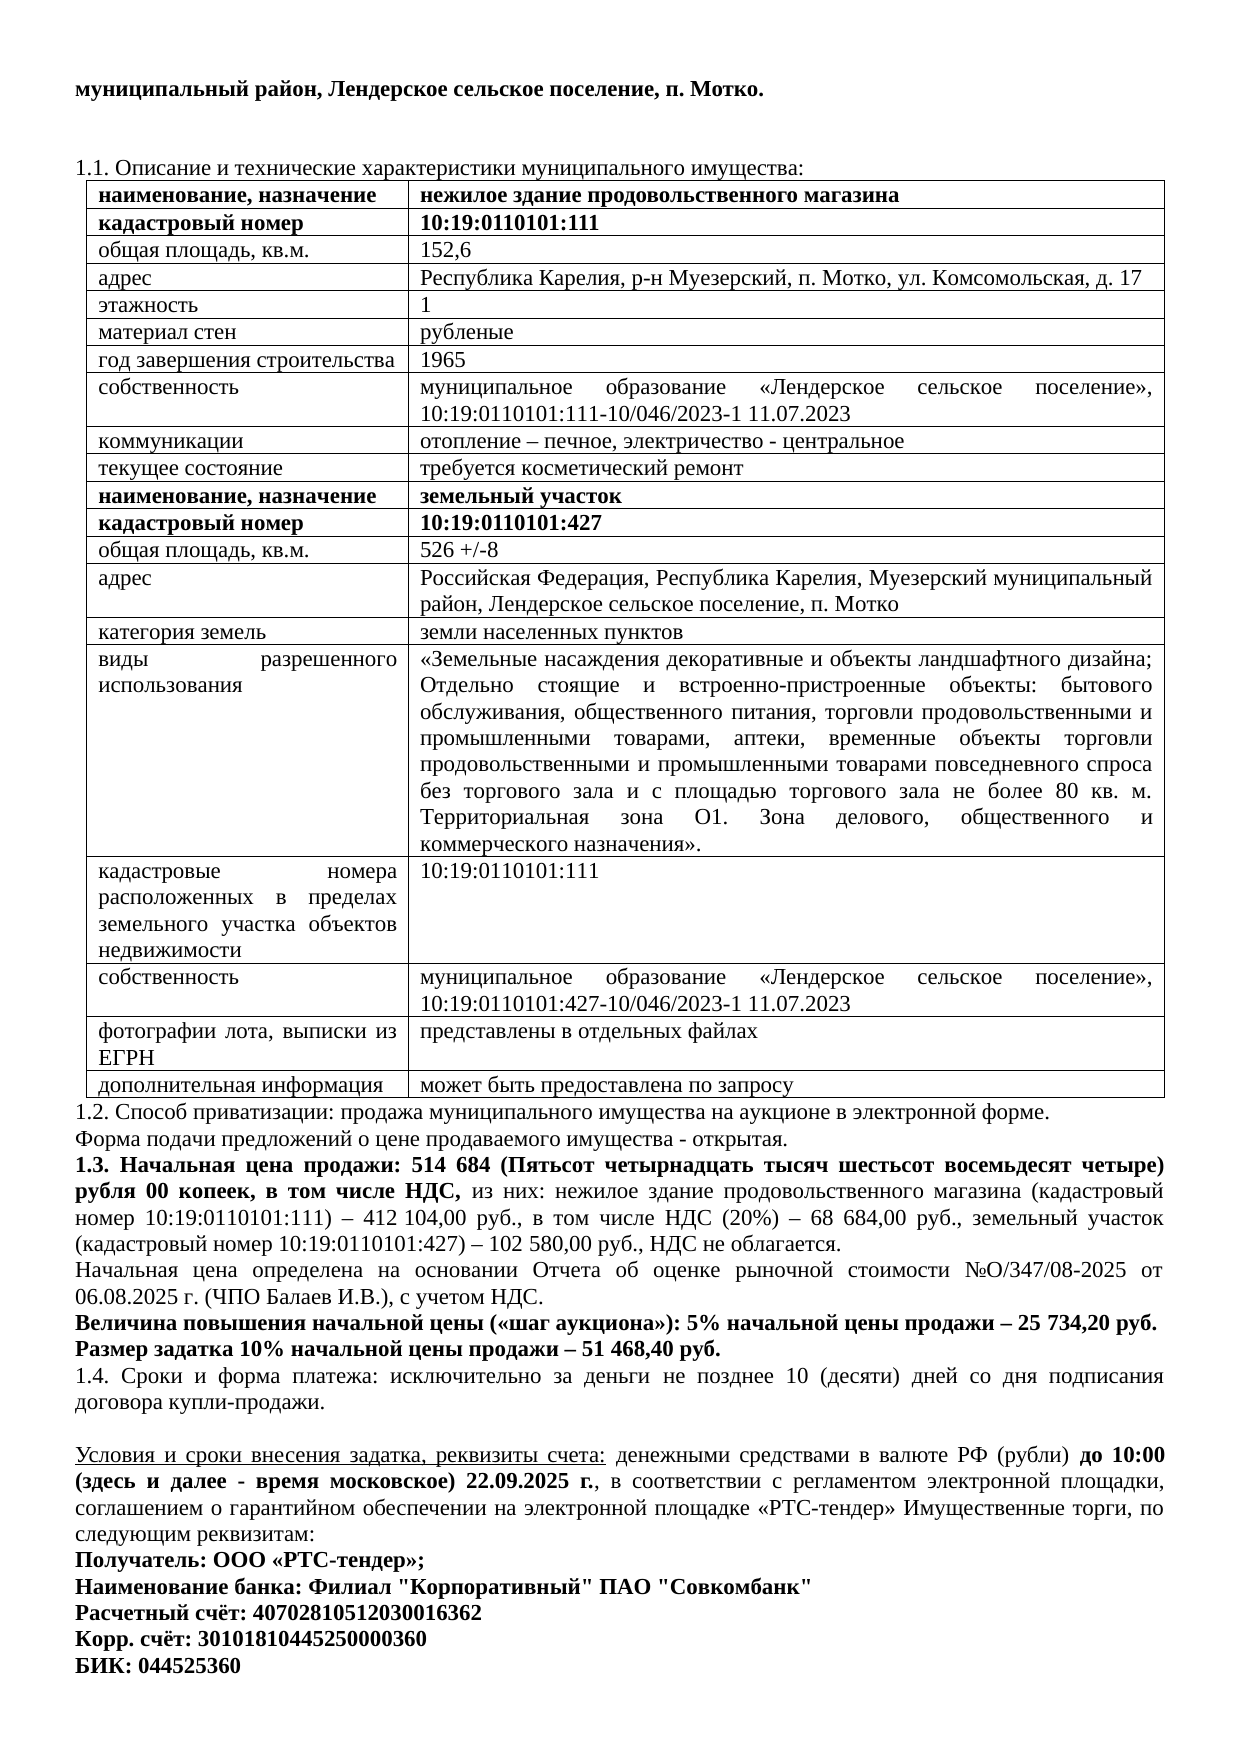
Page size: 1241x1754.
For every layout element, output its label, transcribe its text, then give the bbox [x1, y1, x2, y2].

table_cell Республика Карелия, р-н Муезерский, п. Мотко, ул. Комсомольская, д. 17 [409, 264, 1164, 290]
table_cell категория земель [87, 618, 408, 644]
text Величина повышения начальной цены («шаг аукциона»): 5% начальной цены продажи – 25 734,20 руб. [75, 1309, 1165, 1336]
table_cell адрес [87, 564, 408, 617]
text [75, 75, 1165, 101]
table_cell Российская Федерация, Республика Карелия, Муезерский муниципальный район, Лендерское сельское поселение, п. Мотко [409, 564, 1164, 617]
table_cell 1 [409, 291, 1164, 317]
text Условия и сроки внесения задатка, реквизиты счета: денежными средствами в валюте РФ (рубли) до 10:00 (здесь и далее - время московское) 22.09.2025 г., в соответствии с регламентом электронной площадки, соглашением о гарантийном обеспечении на электронной площадке «РТС-тендер» Имущественные торги, по следующим реквизитам: [75, 1441, 1165, 1546]
table_cell собственность [87, 964, 408, 1016]
table_cell наименование, назначение [87, 482, 408, 508]
table_cell общая площадь, кв.м. [87, 537, 408, 563]
text Расчетный счёт: 40702810512030016362 [75, 1599, 1165, 1625]
table_cell коммуникации [87, 427, 408, 453]
table_cell муниципальное образование «Лендерское сельское поселение», 10:19:0110101:111-10/046/2023-1 11.07.2023 [409, 373, 1164, 426]
text Получатель: ООО «РТС-тендер»; [75, 1546, 1165, 1573]
table_cell 526 +/-8 [409, 537, 1164, 563]
table_cell 152,6 [409, 236, 1164, 263]
text Форма подачи предложений о цене продаваемого имущества - открытая. [75, 1125, 1165, 1151]
table_cell 1965 [409, 346, 1164, 372]
table_cell собственность [87, 373, 408, 426]
table_cell земли населенных пунктов [409, 618, 1164, 644]
text БИК: 044525360 [75, 1652, 1165, 1678]
table_cell материал стен [87, 319, 408, 345]
table_cell кадастровый номер [87, 209, 408, 235]
table_cell 10:19:0110101:111 [409, 209, 1164, 235]
table_cell виды разрешенного использования [87, 645, 408, 856]
table_cell земельный участок [409, 482, 1164, 508]
table_cell может быть предоставлена по запросу [409, 1071, 1164, 1097]
text Начальная цена определена на основании Отчета об оценке рыночной стоимости №О/347/08-2025 от 06.08.2025 г. (ЧПО Балаев И.В.), с учетом НДС. [75, 1256, 1165, 1309]
text 1.3. Начальная цена продажи: 514 684 (Пятьсот четырнадцать тысяч шестьсот восемьдесят четыре) рубля 00 копеек, в том числе НДС, из них: нежилое здание продовольственного магазина (кадастровый номер 10:19:0110101:111) – 412 104,00 руб., в том числе НДС (20%) – 68 684,00 руб., земельный участок (кадастровый номер 10:19:0110101:427) – 102 580,00 руб., НДС не облагается. [75, 1151, 1165, 1256]
table_cell текущее состояние [87, 454, 408, 481]
text 1.1. Описание и технические характеристики муниципального имущества: [75, 154, 1165, 180]
table_cell «Земельные насаждения декоративные и объекты ландшафтного дизайна; Отдельно стоящие и встроенно-пристроенные объекты: бытового обслуживания, общественного питания, торговли продовольственными и промышленными товарами, аптеки, временные объекты торговли продовольственными и промышленными товарами повседневного спроса без торгового зала и с площадью торгового зала не более 80 кв. м. Территориальная зона О1. Зона делового, общественного и коммерческого назначения». [409, 645, 1164, 856]
table_cell адрес [87, 264, 408, 290]
text 1.2. Способ приватизации: продажа муниципального имущества на аукционе в электронной форме. [75, 1098, 1165, 1125]
table_cell кадастровый номер [87, 509, 408, 536]
table_cell 10:19:0110101:111 [409, 857, 1164, 962]
text Наименование банка: Филиал "Корпоративный" ПАО "Совкомбанк" [75, 1573, 1165, 1599]
text Корр. счёт: 30101810445250000360 [75, 1625, 1165, 1652]
table_header нежилое здание продовольственного магазина [409, 181, 1164, 208]
table_cell требуется косметический ремонт [409, 454, 1164, 481]
table_header наименование, назначение [87, 181, 408, 208]
table_cell общая площадь, кв.м. [87, 236, 408, 263]
text Размер задатка 10% начальной цены продажи – 51 468,40 руб. [75, 1336, 1165, 1362]
table_cell отопление – печное, электричество - центральное [409, 427, 1164, 453]
table_cell муниципальное образование «Лендерское сельское поселение», 10:19:0110101:427-10/046/2023-1 11.07.2023 [409, 964, 1164, 1016]
table_cell этажность [87, 291, 408, 317]
table_cell фотографии лота, выписки из ЕГРН [87, 1017, 408, 1070]
table_cell год завершения строительства [87, 346, 408, 372]
table_cell кадастровые номера расположенных в пределах земельного участка объектов недвижимости [87, 857, 408, 962]
table_cell рубленые [409, 319, 1164, 345]
text 1.4. Сроки и форма платежа: исключительно за деньги не позднее 10 (десяти) дней со дня подписания договора купли-продажи. [75, 1362, 1165, 1414]
table_cell 10:19:0110101:427 [409, 509, 1164, 536]
table_cell дополнительная информация [87, 1071, 408, 1097]
table_cell представлены в отдельных файлах [409, 1017, 1164, 1070]
